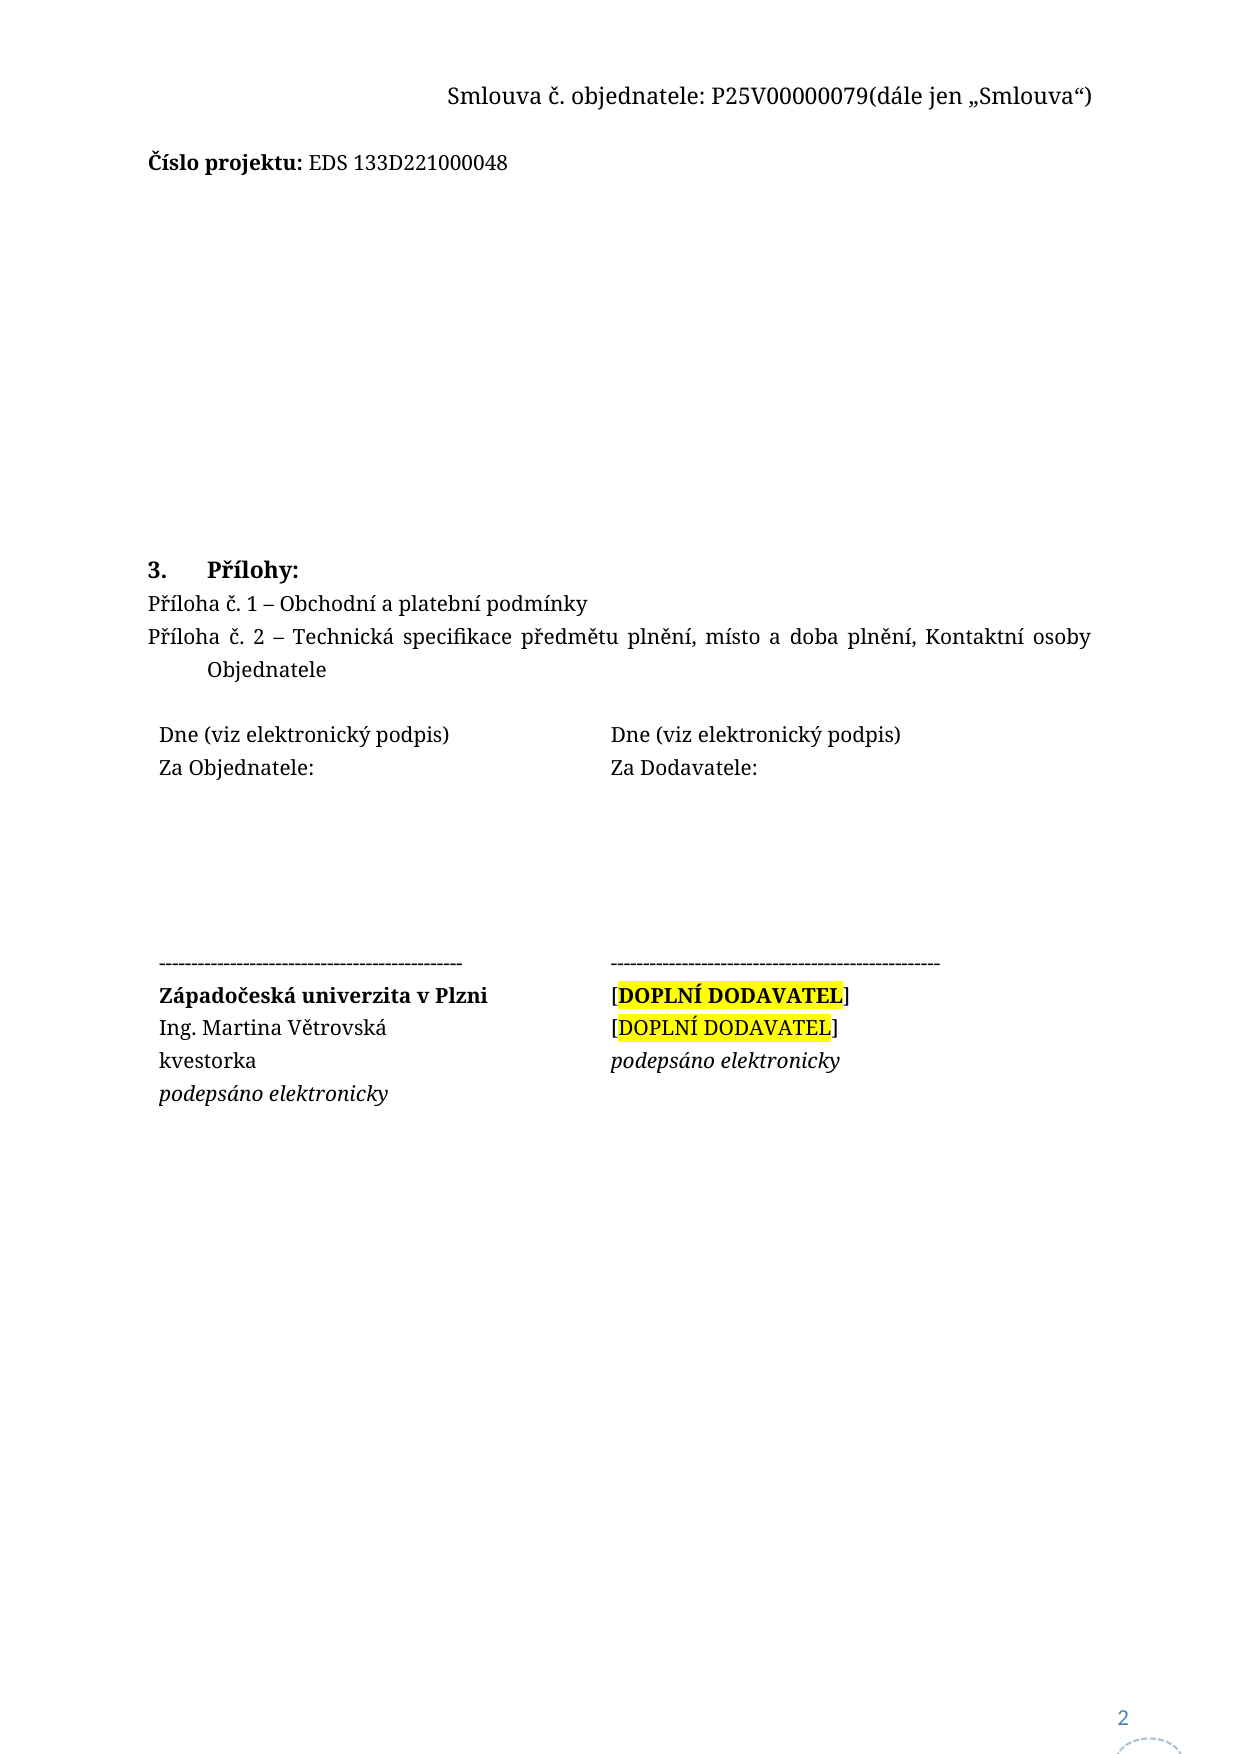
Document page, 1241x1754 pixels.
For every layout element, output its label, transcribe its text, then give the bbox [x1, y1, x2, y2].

list Přílohy: [148, 554, 1092, 585]
text Číslo projektu: EDS 133D221000048 [148, 148, 1092, 176]
text Příloha č. 2 – Technická specifikace předmětu plnění, místo a doba plnění, Kontaktní osoby Objednatele [148, 622, 1092, 683]
text Příloha č. 1 – Obchodní a platební podmínky [148, 589, 1092, 618]
table_header Dne (viz elektronický podpis) Za Dodavatele: --------------------------------------------------- [DOPLNÍ DODAVATEL] [DOPLNÍ DODAVATEL] podepsáno elektronicky [599, 720, 1051, 1111]
table_header Dne (viz elektronický podpis) Za Objednatele: ----------------------------------------------- Západočeská univerzita v Plzni Ing. Martina Větrovská kvestorka podepsáno elektronicky [148, 720, 599, 1111]
